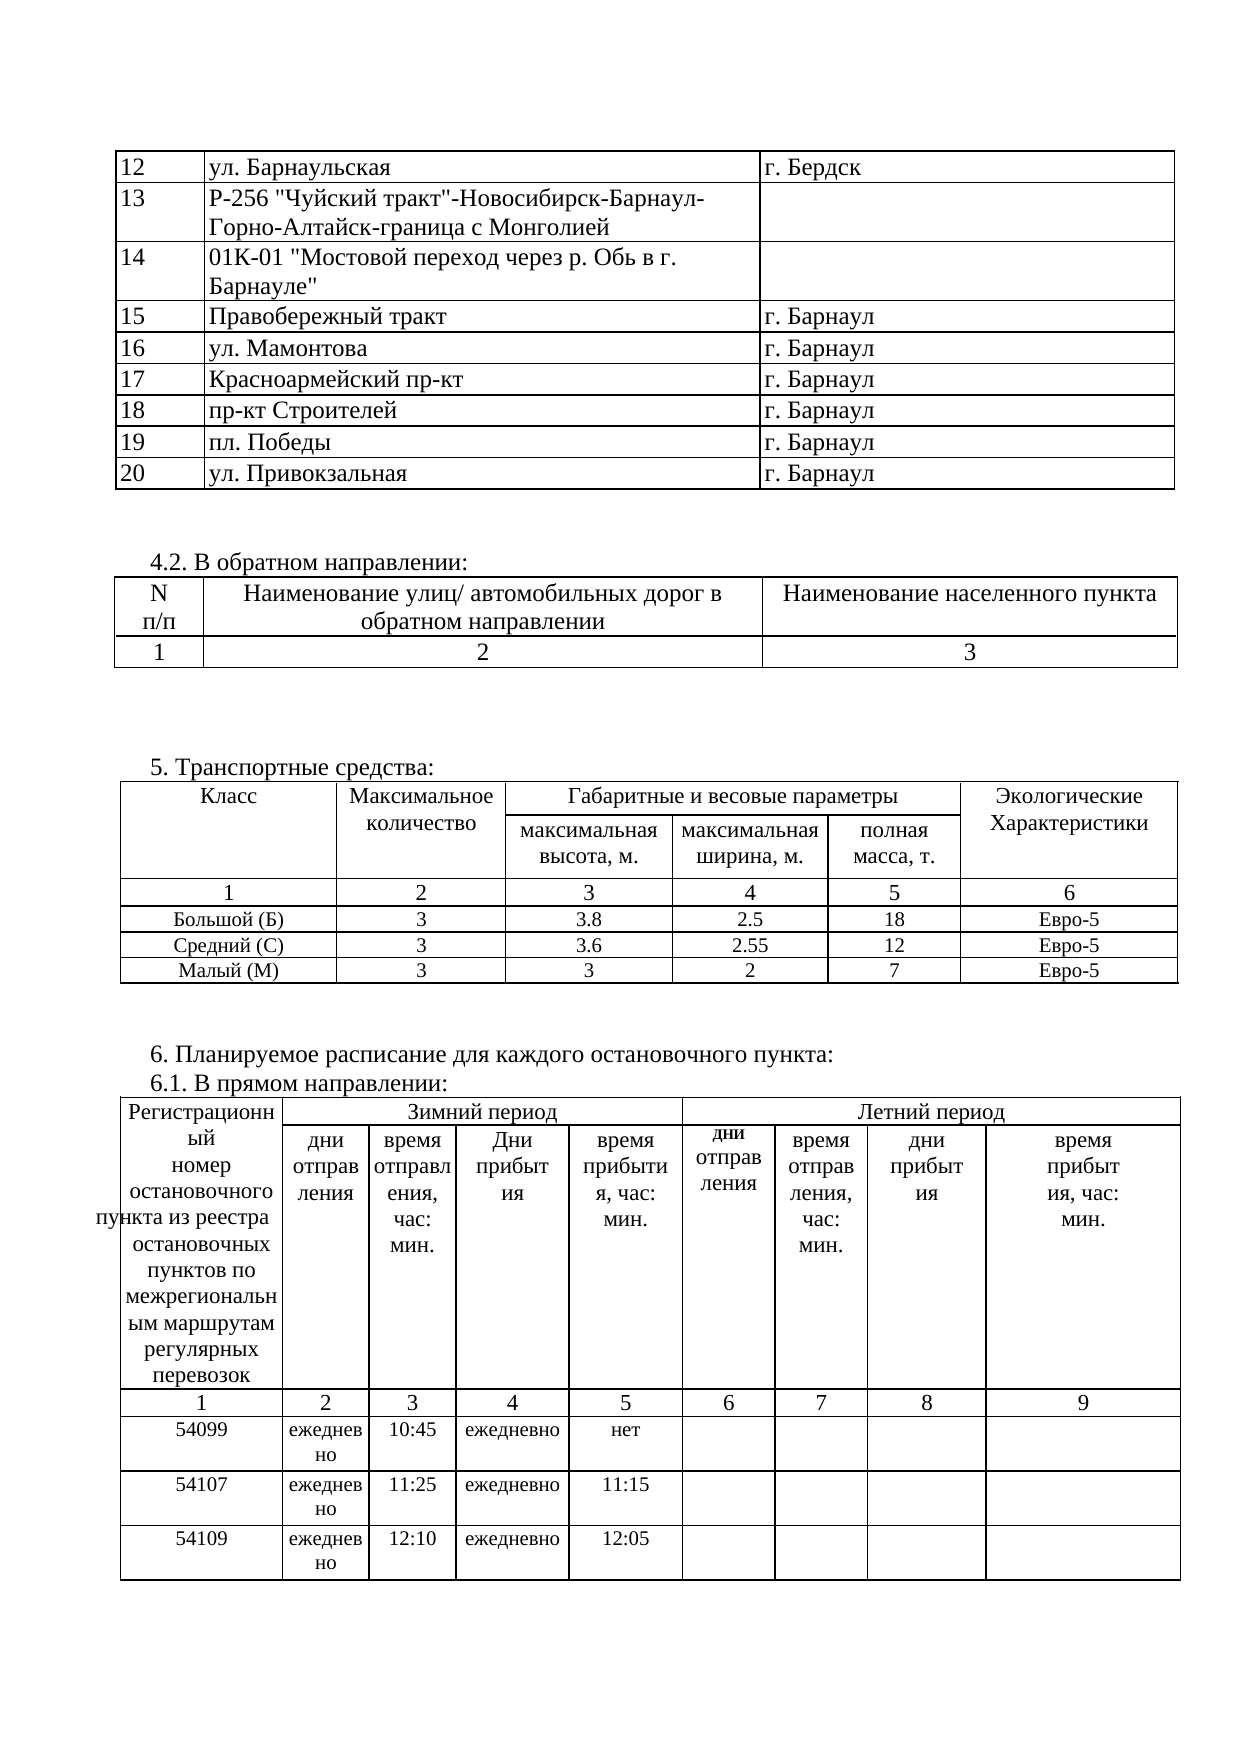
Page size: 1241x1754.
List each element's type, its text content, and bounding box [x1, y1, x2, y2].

table_cell г. Барнаул [761, 333, 1174, 362]
table_cell 18 [829, 907, 960, 931]
table_cell 20 [117, 458, 204, 488]
table_cell г. Бердск [761, 152, 1174, 181]
table_cell 8 [868, 1390, 985, 1416]
table_cell время прибыти я, час: мин. [570, 1126, 682, 1388]
table_cell 3 [337, 933, 505, 957]
table_cell Малый (М) [121, 958, 336, 982]
table_cell ежедневно [283, 1472, 368, 1524]
table_header Максимальное количество [337, 782, 505, 877]
table_cell 2 [673, 958, 827, 982]
table_cell Евро-5 [961, 958, 1177, 982]
table_cell 1 [115, 636, 203, 667]
table_cell ежедневно [283, 1526, 368, 1579]
table_cell ул. Привокзальная [205, 458, 759, 488]
table_cell [683, 1417, 774, 1470]
table_cell г. Барнаул [761, 458, 1174, 488]
table_header N п/п [115, 578, 203, 635]
table_cell пр-кт Строителей [205, 396, 759, 425]
table_cell 3 [337, 958, 505, 982]
table_cell Большой (Б) [121, 907, 336, 931]
table_cell 4 [673, 879, 827, 905]
table_cell 3.6 [506, 933, 672, 957]
table_cell [761, 183, 1174, 241]
table_cell 54099 [121, 1417, 282, 1470]
table_cell 2.55 [673, 933, 827, 957]
table_cell дни прибыт ия [868, 1126, 985, 1388]
table_cell 6 [961, 879, 1177, 905]
table_cell 16 [117, 333, 204, 362]
table_cell 54109 [121, 1526, 282, 1579]
table_cell [761, 242, 1174, 299]
table_cell 7 [829, 958, 960, 982]
table_cell 10:45 [370, 1417, 455, 1470]
table_cell 1 [121, 879, 336, 905]
text 6.1. В прямом направлении: [150, 1068, 1090, 1096]
table_cell [683, 1526, 774, 1579]
table_cell 13 [117, 183, 204, 241]
table_header Летний период [683, 1098, 1180, 1124]
table_cell [776, 1417, 867, 1470]
table_cell ежедневно [457, 1417, 568, 1470]
table_cell [987, 1472, 1180, 1524]
table_cell нет [570, 1417, 682, 1470]
table_cell ул. Мамонтова [205, 333, 759, 362]
table_cell 15 [117, 301, 204, 331]
table_cell 5 [570, 1390, 682, 1416]
table_cell 12:05 [570, 1526, 682, 1579]
table_cell 7 [776, 1390, 867, 1416]
table_cell 12:10 [370, 1526, 455, 1579]
table_cell Средний (С) [121, 933, 336, 957]
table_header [121, 1098, 282, 1388]
table_cell 2 [204, 637, 762, 667]
table_cell максимальная высота, м. [506, 816, 672, 877]
table_cell Правобережный тракт [205, 301, 759, 331]
table_cell 1 [121, 1390, 282, 1416]
table_cell [868, 1417, 985, 1470]
table_cell [987, 1526, 1180, 1579]
table_cell Евро-5 [961, 933, 1177, 957]
table_cell ДНИ отправ ления [683, 1126, 774, 1388]
table_cell г. Барнаул [761, 396, 1174, 425]
table_cell время отправ ления, час: мин. [776, 1126, 867, 1388]
table_cell 2 [337, 879, 505, 905]
table_cell 3 [370, 1390, 455, 1416]
table_cell 4 [457, 1390, 568, 1416]
table_cell 54107 [121, 1472, 282, 1524]
table_cell 12 [829, 933, 960, 957]
table_header Зимний период [283, 1098, 682, 1124]
table_cell пл. Победы [205, 427, 759, 457]
table_cell г. Барнаул [761, 364, 1174, 394]
table_cell 3 [763, 635, 1177, 667]
table_header Габаритные и весовые параметры [506, 782, 960, 814]
table_cell 19 [117, 427, 204, 457]
table_cell полная масса, т. [829, 816, 960, 877]
table_header Экологические Характеристики [961, 782, 1177, 877]
table_header Наименование улиц/ автомобильных дорог в обратном направлении [204, 578, 762, 635]
text 4.2. В обратном направлении: [150, 547, 1090, 576]
table_cell 01К-01 "Мостовой переход через р. Обь в г. Барнауле" [205, 242, 759, 299]
table_cell ежедневно [457, 1472, 568, 1524]
table_cell ежедневно [283, 1417, 368, 1470]
table_cell 6 [683, 1390, 774, 1416]
table_cell ул. Барнаульская [205, 152, 759, 181]
table_cell г. Барнаул [761, 301, 1174, 331]
text 5. Транспортные средства: [150, 752, 1090, 781]
table_cell 3 [506, 879, 672, 905]
table_cell 2 [283, 1390, 368, 1416]
table_cell максимальная ширина, м. [673, 816, 827, 877]
table_cell 11:25 [370, 1472, 455, 1524]
table_cell Р-256 "Чуйский тракт"-Новосибирск-Барнаул-Горно-Алтайск-граница с Монголией [205, 183, 759, 241]
table_cell 14 [117, 242, 204, 299]
table_cell дни отправ ления [283, 1126, 368, 1388]
table_cell 11:15 [570, 1472, 682, 1524]
table_cell 17 [117, 364, 204, 394]
table_cell 5 [829, 879, 960, 905]
table_cell 3.8 [506, 907, 672, 931]
table_cell Евро-5 [961, 907, 1177, 931]
table_cell [776, 1472, 867, 1524]
table_header Класс [121, 782, 336, 877]
table_cell г. Барнаул [761, 427, 1174, 457]
table_cell время отправл ения, час: мин. [370, 1126, 455, 1388]
table_header Наименование населенного пункта [763, 578, 1177, 635]
table_cell [683, 1472, 774, 1524]
table_cell Дни прибыт ия [457, 1126, 568, 1388]
table_cell 2.5 [673, 907, 827, 931]
table_cell [987, 1417, 1180, 1470]
table_cell 9 [987, 1390, 1180, 1416]
table_cell ежедневно [457, 1526, 568, 1579]
table_cell [868, 1526, 985, 1579]
table_cell 3 [506, 958, 672, 982]
table_cell 3 [337, 907, 505, 931]
table_cell Красноармейский пр-кт [205, 364, 759, 394]
table_cell 12 [117, 152, 204, 181]
table_cell время прибыт ия, час: мин. [987, 1126, 1180, 1388]
table_cell [776, 1526, 867, 1579]
text 6. Планируемое расписание для каждого остановочного пункта: [150, 1039, 1090, 1068]
table_cell 18 [117, 396, 204, 425]
table_cell [868, 1472, 985, 1524]
